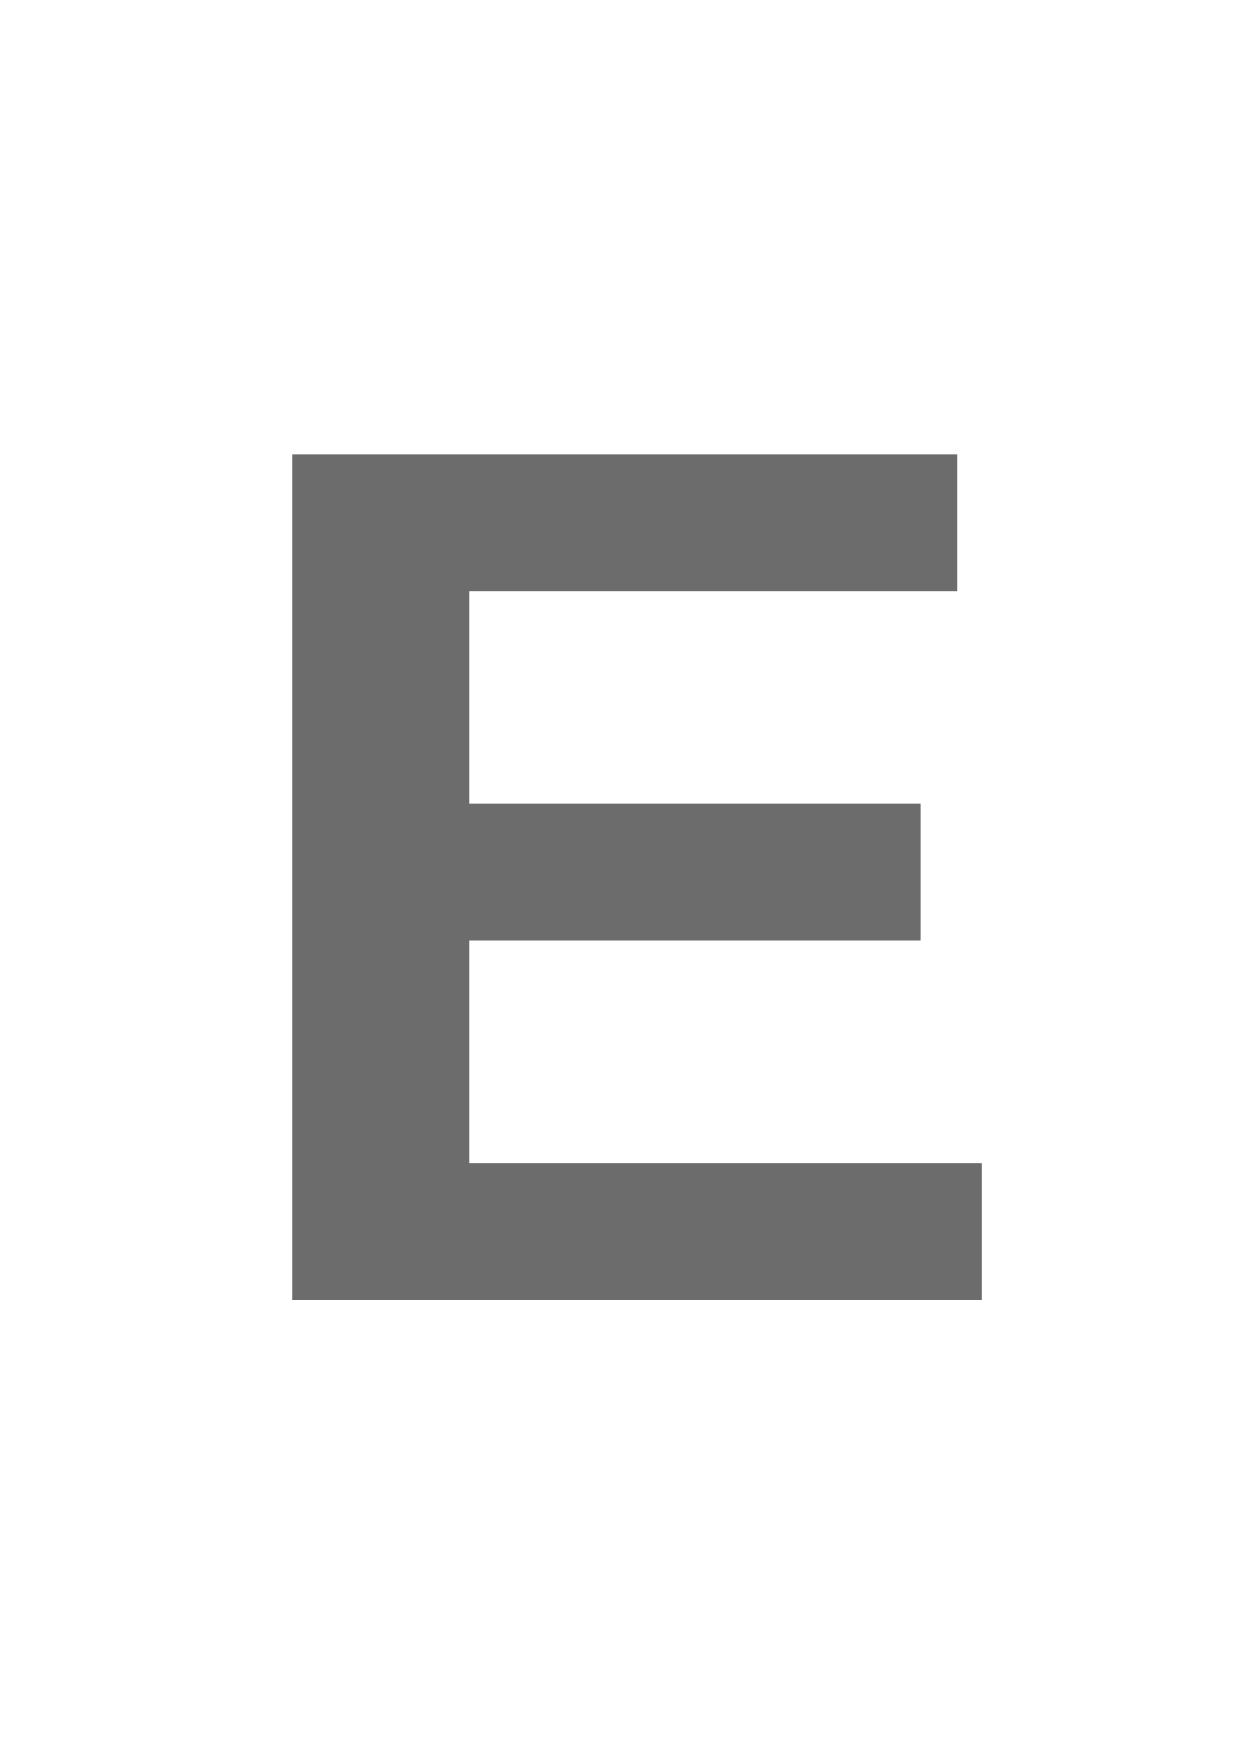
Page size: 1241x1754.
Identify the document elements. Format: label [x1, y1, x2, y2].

text [177, 148, 1063, 1561]
